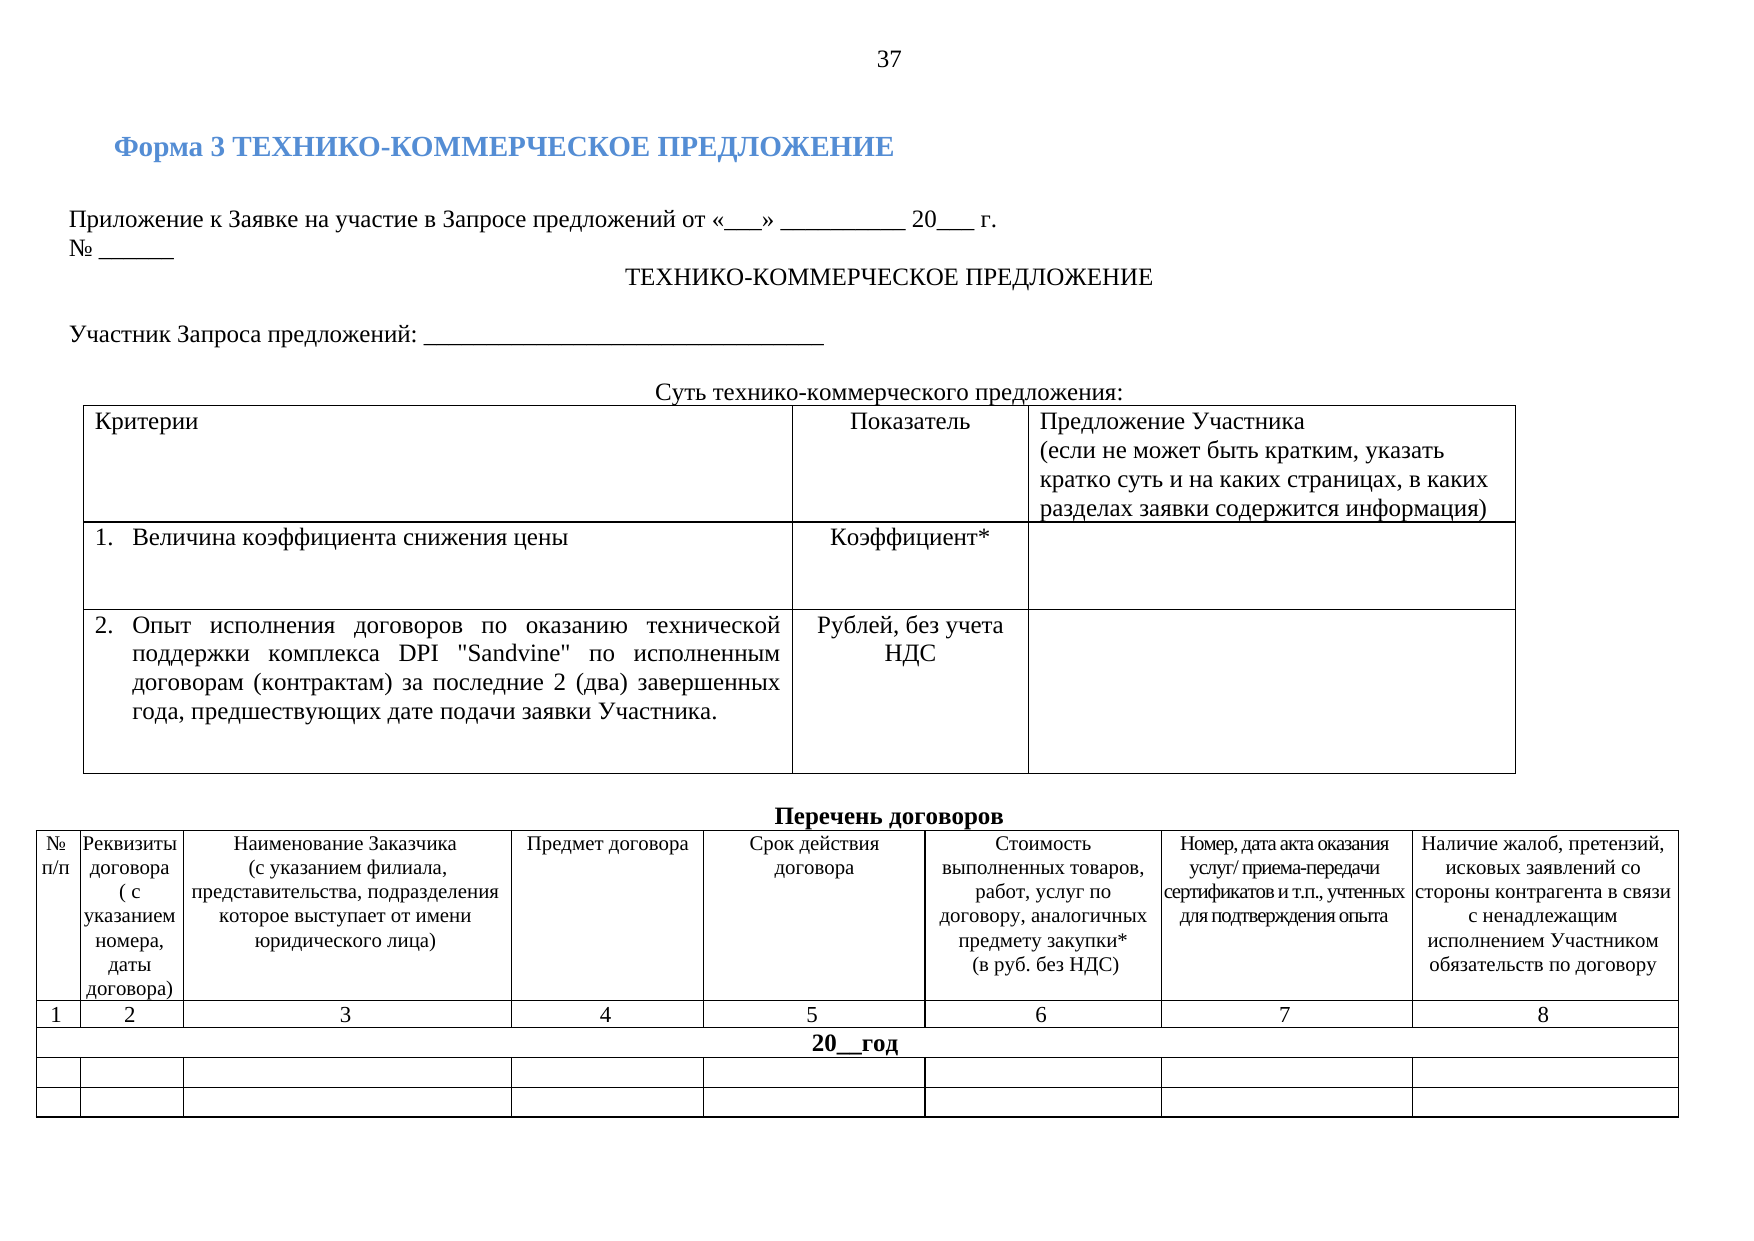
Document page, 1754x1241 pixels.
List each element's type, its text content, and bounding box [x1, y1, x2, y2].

table_header № п/п [37, 831, 80, 1000]
table_cell [1162, 1088, 1412, 1116]
text Приложение к Заявке на участие в Запросе предложений от «___» __________ 20___ г. [68, 204, 1710, 233]
table_cell [512, 1088, 703, 1116]
text Участник Запроса предложений: ________________________________ [68, 319, 1710, 348]
table_cell Рублей, без учета НДС [793, 610, 1028, 772]
table_cell 5 [704, 1001, 924, 1027]
table_cell [184, 1088, 511, 1116]
table_header Показатель [793, 406, 1028, 521]
text № ______ [68, 233, 1710, 262]
table_cell [37, 1088, 80, 1116]
table_cell [1029, 610, 1515, 772]
table_cell 20__год [37, 1028, 1678, 1057]
text Суть технико-коммерческого предложения: [68, 377, 1710, 405]
table_cell [704, 1088, 924, 1116]
table_cell 2 [81, 1001, 183, 1027]
table_cell 7 [1162, 1001, 1412, 1027]
text ТЕХНИКО-КОММЕРЧЕСКОЕ ПРЕДЛОЖЕНИЕ [68, 262, 1710, 290]
table_cell 4 [512, 1001, 703, 1027]
table_cell 1 [37, 1001, 80, 1027]
table_cell Коэффициент* [793, 523, 1028, 609]
table_header Срок действия договора [704, 831, 924, 1000]
table_cell [37, 1058, 80, 1087]
table_cell [704, 1058, 924, 1087]
table_header Критерии [84, 406, 792, 521]
table_cell [1162, 1058, 1412, 1087]
table_header Предмет договора [512, 831, 703, 1000]
table_cell [1413, 1058, 1678, 1087]
table_cell [926, 1088, 1161, 1116]
table_header Номер, дата акта оказания услуг/ приема-передачи сертификатов и т.п., учтенных для подтверждения опыта [1162, 831, 1412, 1000]
table_header Предложение Участника (если не может быть кратким, указать кратко суть и на каких страницах, в каких разделах заявки содержится информация) [1029, 406, 1515, 521]
table_header Наличие жалоб, претензий, исковых заявлений со стороны контрагента в связи с ненадлежащим исполнением Участником обязательств по договору [1413, 831, 1678, 1000]
table_cell 6 [926, 1001, 1161, 1027]
table_cell Опыт исполнения договоров по оказанию технической поддержки комплекса DPI "Sandvine" по исполненным договорам (контрактам) за последние 2 (два) завершенных года, предшествующих дате подачи заявки Участника. [84, 610, 792, 772]
table_cell [1029, 523, 1515, 609]
table_cell [512, 1058, 703, 1087]
table_header Наименование Заказчика (с указанием филиала, представительства, подразделения которое выступает от имени юридического лица) [184, 831, 511, 1000]
table_cell [184, 1058, 511, 1087]
table_header Реквизиты договора ( с указанием номера, даты договора) [81, 831, 183, 1000]
text Форма 3 ТЕХНИКО-КОММЕРЧЕСКОЕ ПРЕДЛОЖЕНИЕ [113, 129, 1710, 163]
text Перечень договоров [68, 801, 1710, 830]
table_cell 3 [184, 1001, 511, 1027]
table_cell 8 [1413, 1001, 1678, 1027]
table_cell Величина коэффициента снижения цены [84, 523, 792, 609]
table_cell [81, 1088, 183, 1116]
table_cell [926, 1058, 1161, 1087]
table_cell [81, 1058, 183, 1087]
table_header Стоимость выполненных товаров, работ, услуг по договору, аналогичных предмету закупки* (в руб. без НДС) [926, 831, 1161, 1000]
table_cell [1413, 1088, 1678, 1116]
